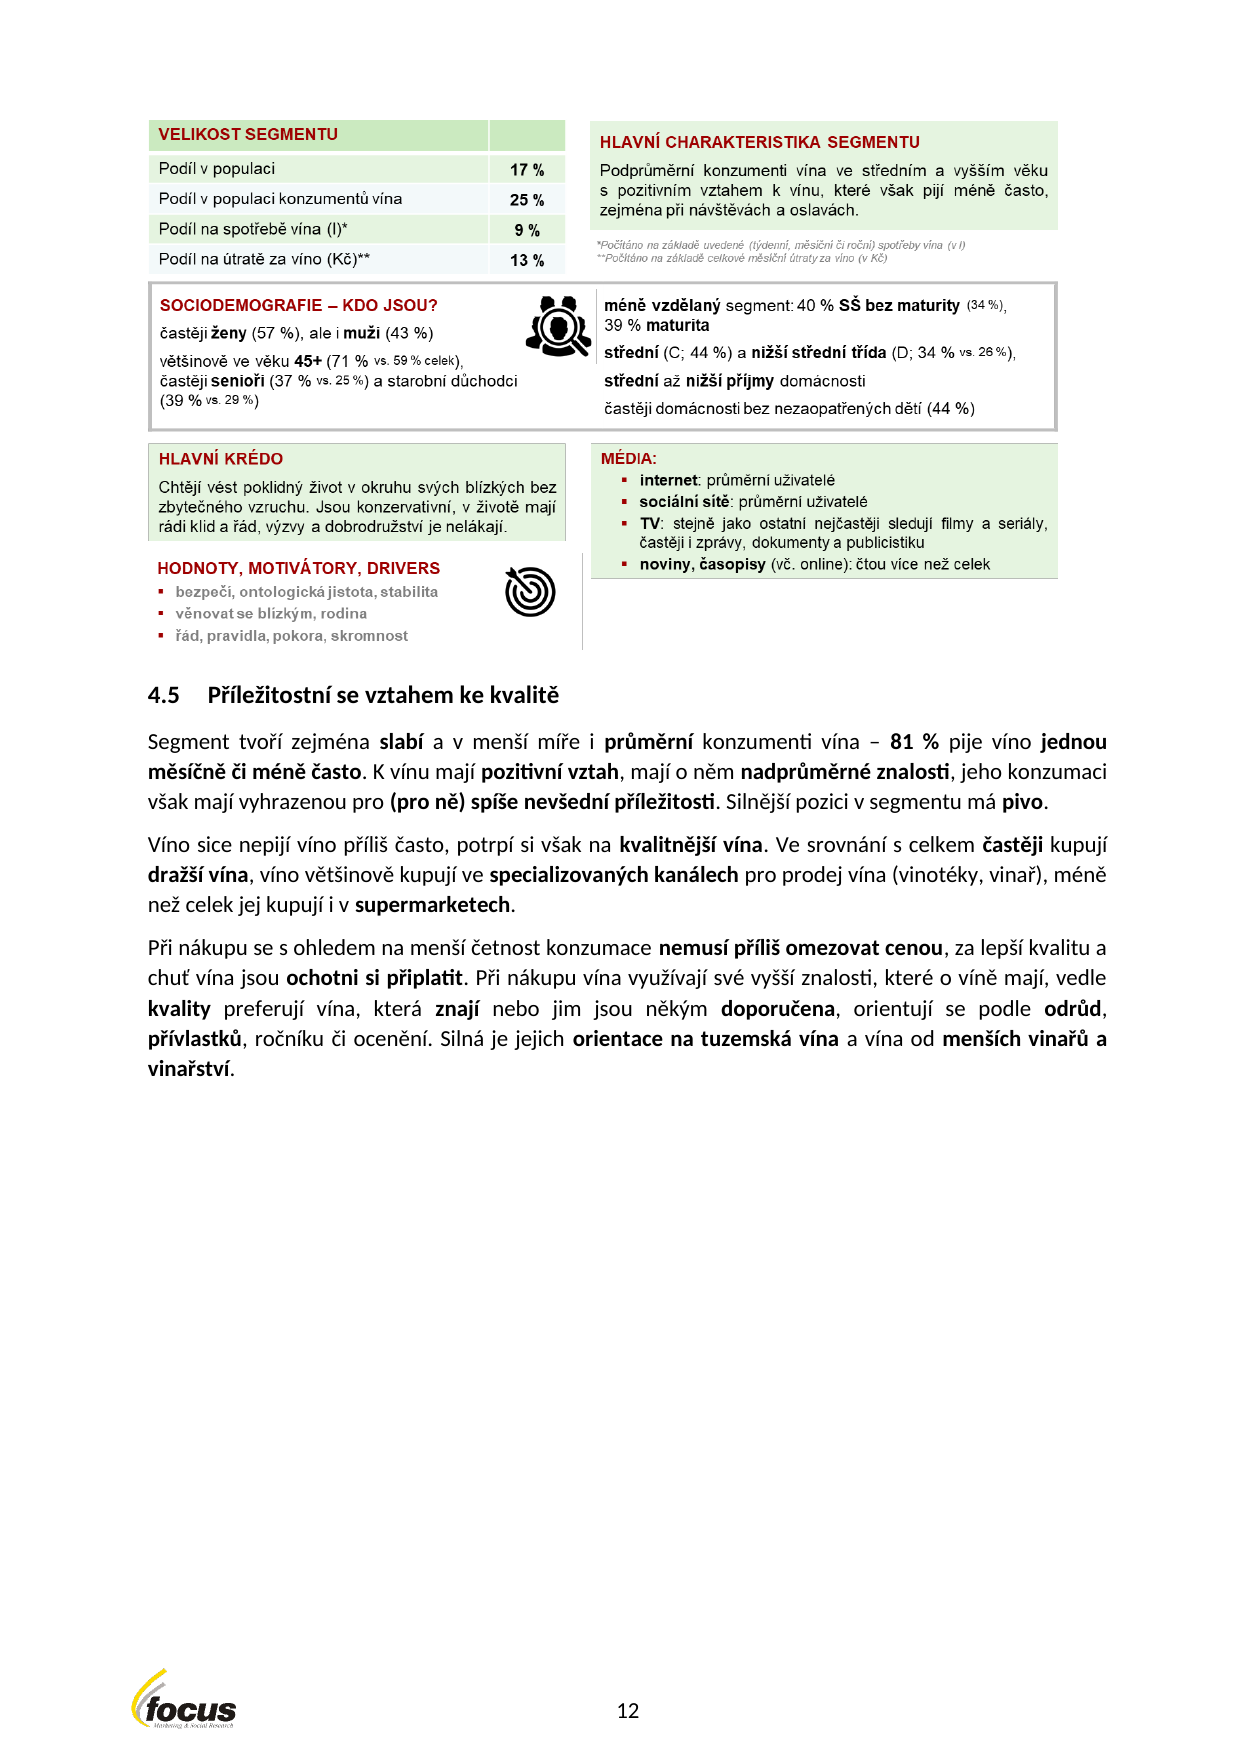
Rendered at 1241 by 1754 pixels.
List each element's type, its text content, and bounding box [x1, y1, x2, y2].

text Příležitostní se vztahem ke kvalitě [148, 679, 1107, 710]
text Segment tvoří zejména slabí a v menší míře i průměrní konzumenti vína – 81 % pije víno jednou měsíčně či méně často. K vínu mají pozitivní vztah, mají o něm nadprůměrné znalosti, jeho konzumaci však mají vyhrazenou pro (pro ně) spíše nevšední příležitosti. Silnější pozici v segmentu má pivo. [148, 727, 1107, 816]
text Víno sice nepijí víno příliš často, potrpí si však na kvalitnější vína. Ve srovnání s celkem častěji kupují dražší vína, víno většinově kupují ve specializovaných kanálech pro prodej vína (vinotéky, vinař), méně než celek jej kupují i v supermarketech. [148, 830, 1107, 919]
picture [147, 118, 1093, 653]
picture [131, 1668, 236, 1729]
text Při nákupu se s ohledem na menší četnost konzumace nemusí příliš omezovat cenou, za lepší kvalitu a chuť vína jsou ochotni si připlatit. Při nákupu vína využívají své vyšší znalosti, které o víně mají, vedle kvality preferují vína, která znají nebo jim jsou někým doporučena, orientují se podle odrůd, přívlastků, ročníku či ocenění. Silná je jejich orientace na tuzemská vína a vína od menších vinařů a vinařství. [148, 933, 1107, 1082]
